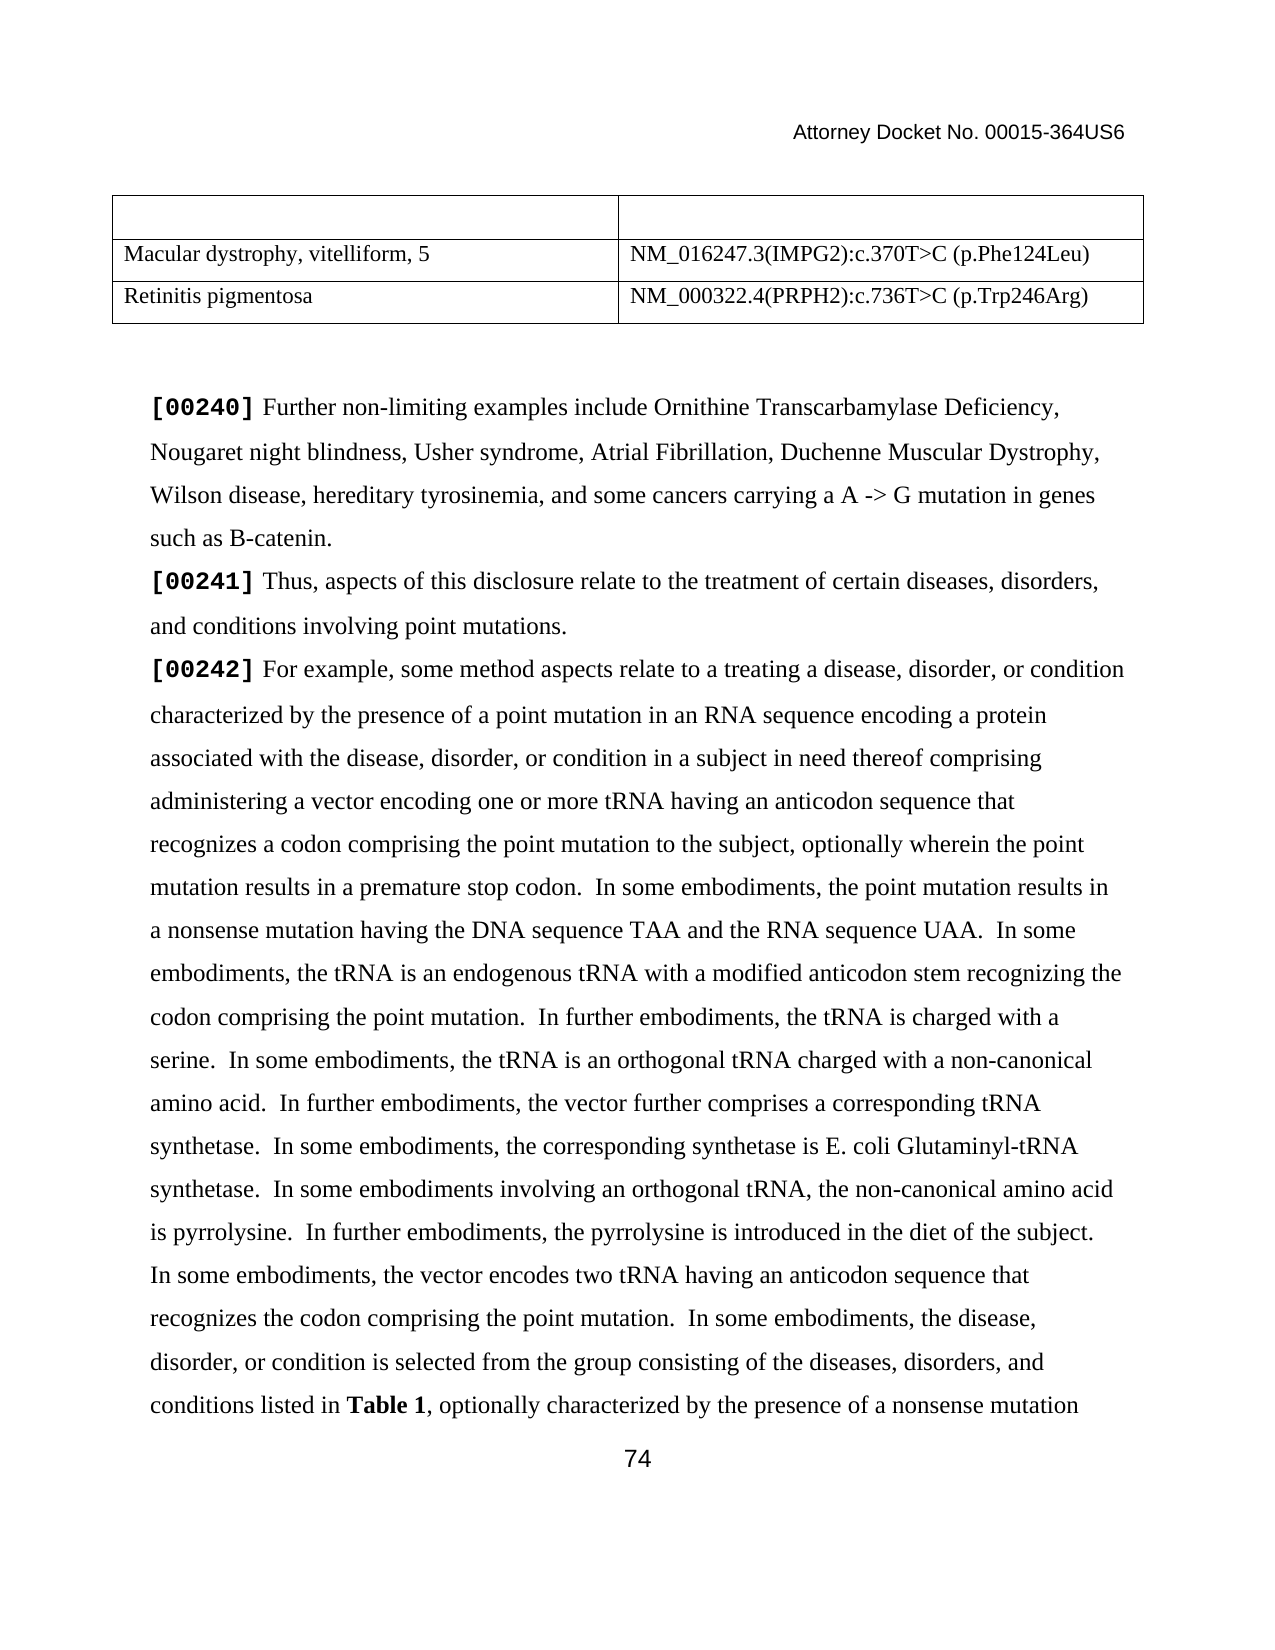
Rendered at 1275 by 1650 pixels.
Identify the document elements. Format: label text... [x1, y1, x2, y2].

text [150, 654, 1125, 1418]
table_cell NM_016247.3(IMPG2):c.370T>C (p.Phe124Leu) [619, 240, 1143, 281]
table_cell NM_000322.4(PRPH2):c.736T>C (p.Trp246Arg) [619, 282, 1143, 322]
text Thus, aspects of this disclosure relate to the treatment of certain diseases, disorders, and conditions involving point mutations. [150, 566, 1125, 640]
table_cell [619, 196, 1143, 239]
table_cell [113, 196, 618, 239]
table_cell Retinitis pigmentosa [113, 282, 618, 322]
table_cell Macular dystrophy, vitelliform, 5 [113, 240, 618, 281]
text Further non-limiting examples include Ornithine Transcarbamylase Deficiency, Nougaret night blindness, Usher syndrome, Atrial Fibrillation, Duchenne Muscular Dystrophy, Wilson disease, hereditary tyrosinemia, and some cancers carrying a A -> G mutation in genes such as B-catenin. [150, 392, 1125, 552]
